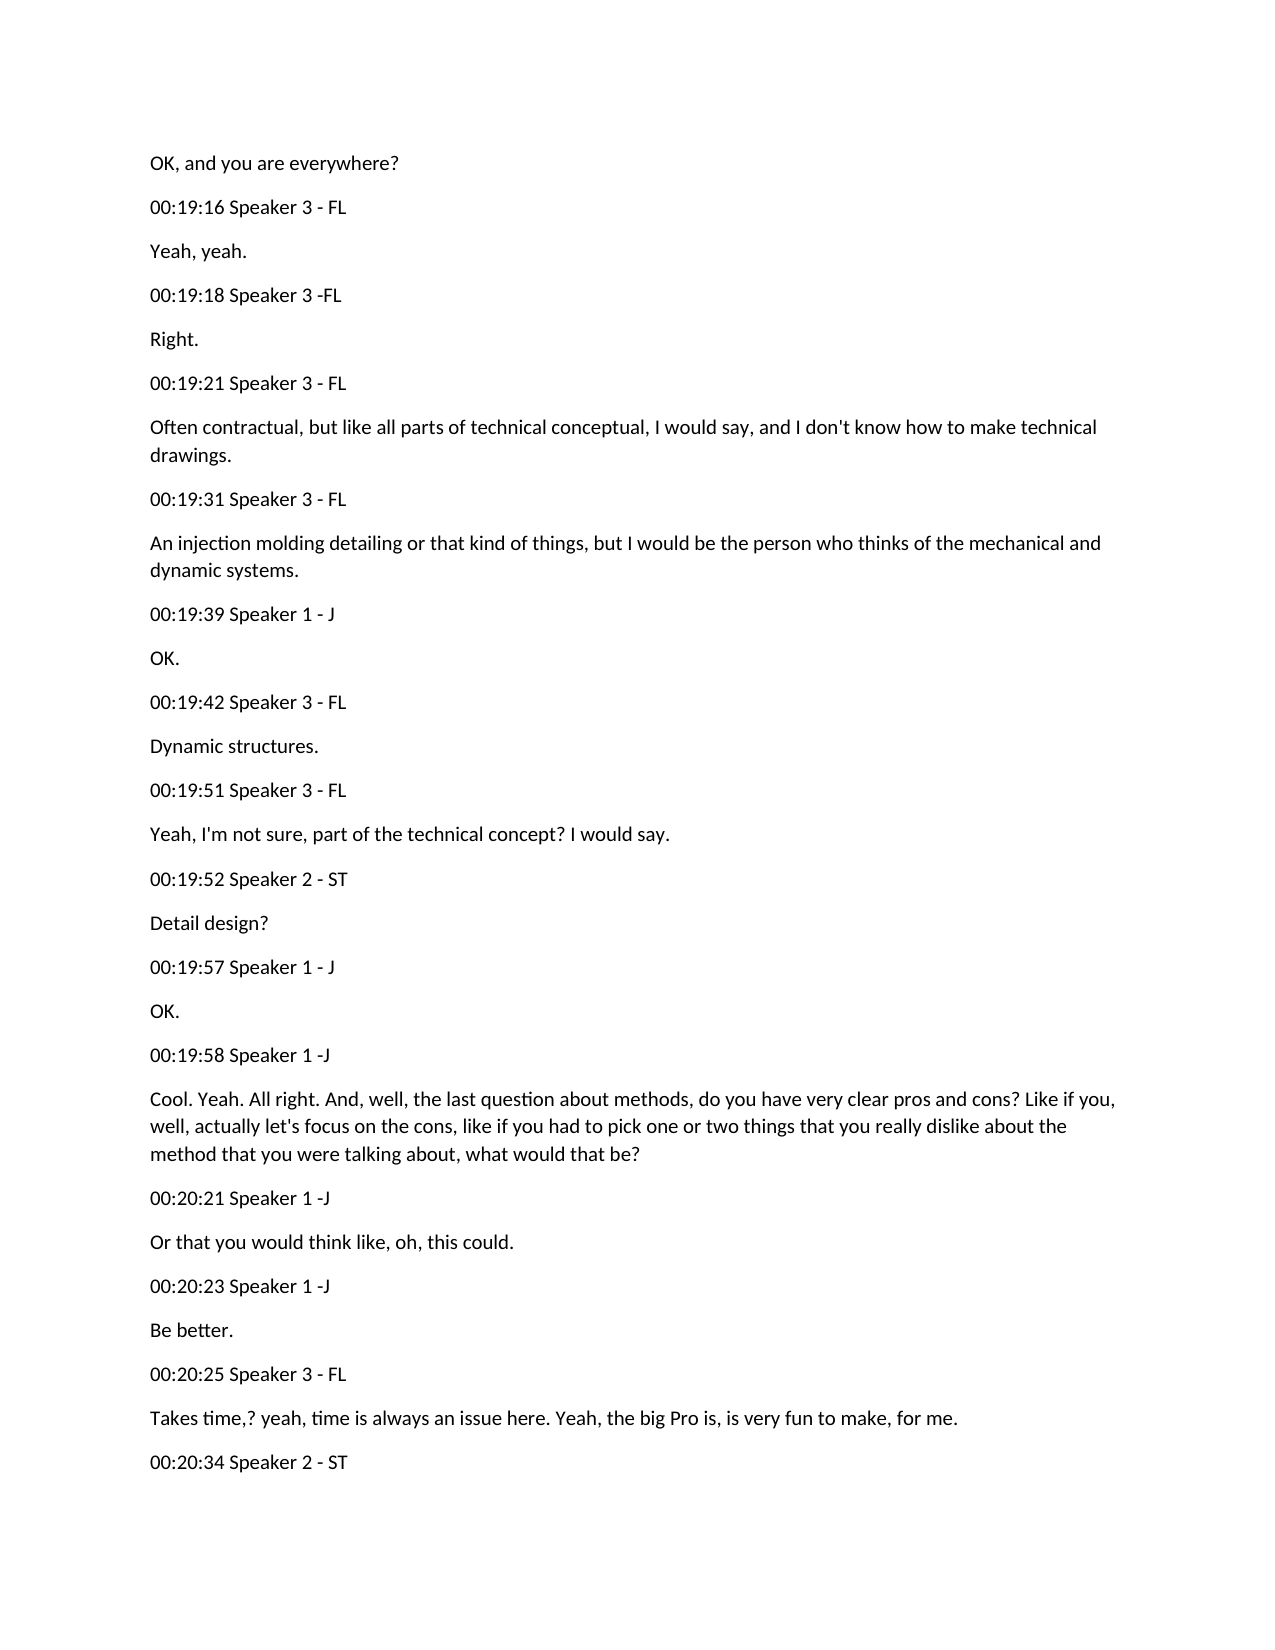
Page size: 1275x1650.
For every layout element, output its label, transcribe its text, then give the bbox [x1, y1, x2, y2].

text 00:19:42 Speaker 3 - FL [150, 689, 1125, 715]
text Yeah, I'm not sure, part of the technical concept? I would say. [150, 822, 1125, 847]
text 00:19:16 Speaker 3 - FL [150, 194, 1125, 219]
text Yeah, yeah. [150, 238, 1125, 263]
text 00:20:34 Speaker 2 - ST [150, 1449, 1125, 1475]
text Dynamic structures. [150, 733, 1125, 759]
text 00:19:39 Speaker 1 - J [150, 601, 1125, 627]
text 00:20:25 Speaker 3 - FL [150, 1361, 1125, 1387]
text 00:19:31 Speaker 3 - FL [150, 486, 1125, 511]
text Often contractual, but like all parts of technical conceptual, I would say, and I don't know how to make technical drawings. [150, 414, 1125, 467]
text 00:20:23 Speaker 1 -J [150, 1273, 1125, 1298]
text Right. [150, 326, 1125, 352]
text OK. [150, 645, 1125, 671]
text Detail design? [150, 910, 1125, 935]
text OK, and you are everywhere? [150, 150, 1125, 175]
text 00:20:21 Speaker 1 -J [150, 1185, 1125, 1210]
text Or that you would think like, oh, this could. [150, 1229, 1125, 1254]
text Cool. Yeah. All right. And, well, the last question about methods, do you have very clear pros and cons? Like if you, well, actually let's focus on the cons, like if you had to pick one or two things that you really dislike about the method that you were talking about, what would that be? [150, 1086, 1125, 1166]
text Be better. [150, 1317, 1125, 1342]
text 00:19:51 Speaker 3 - FL [150, 778, 1125, 803]
text 00:19:52 Speaker 2 - ST [150, 866, 1125, 891]
text 00:19:57 Speaker 1 - J [150, 954, 1125, 979]
text An injection molding detailing or that kind of things, but I would be the person who thinks of the mechanical and dynamic systems. [150, 530, 1125, 583]
text 00:19:18 Speaker 3 -FL [150, 282, 1125, 308]
text 00:19:58 Speaker 1 -J [150, 1042, 1125, 1067]
text OK. [150, 998, 1125, 1023]
text 00:19:21 Speaker 3 - FL [150, 370, 1125, 396]
text Takes time,? yeah, time is always an issue here. Yeah, the big Pro is, is very fun to make, for me. [150, 1405, 1125, 1431]
